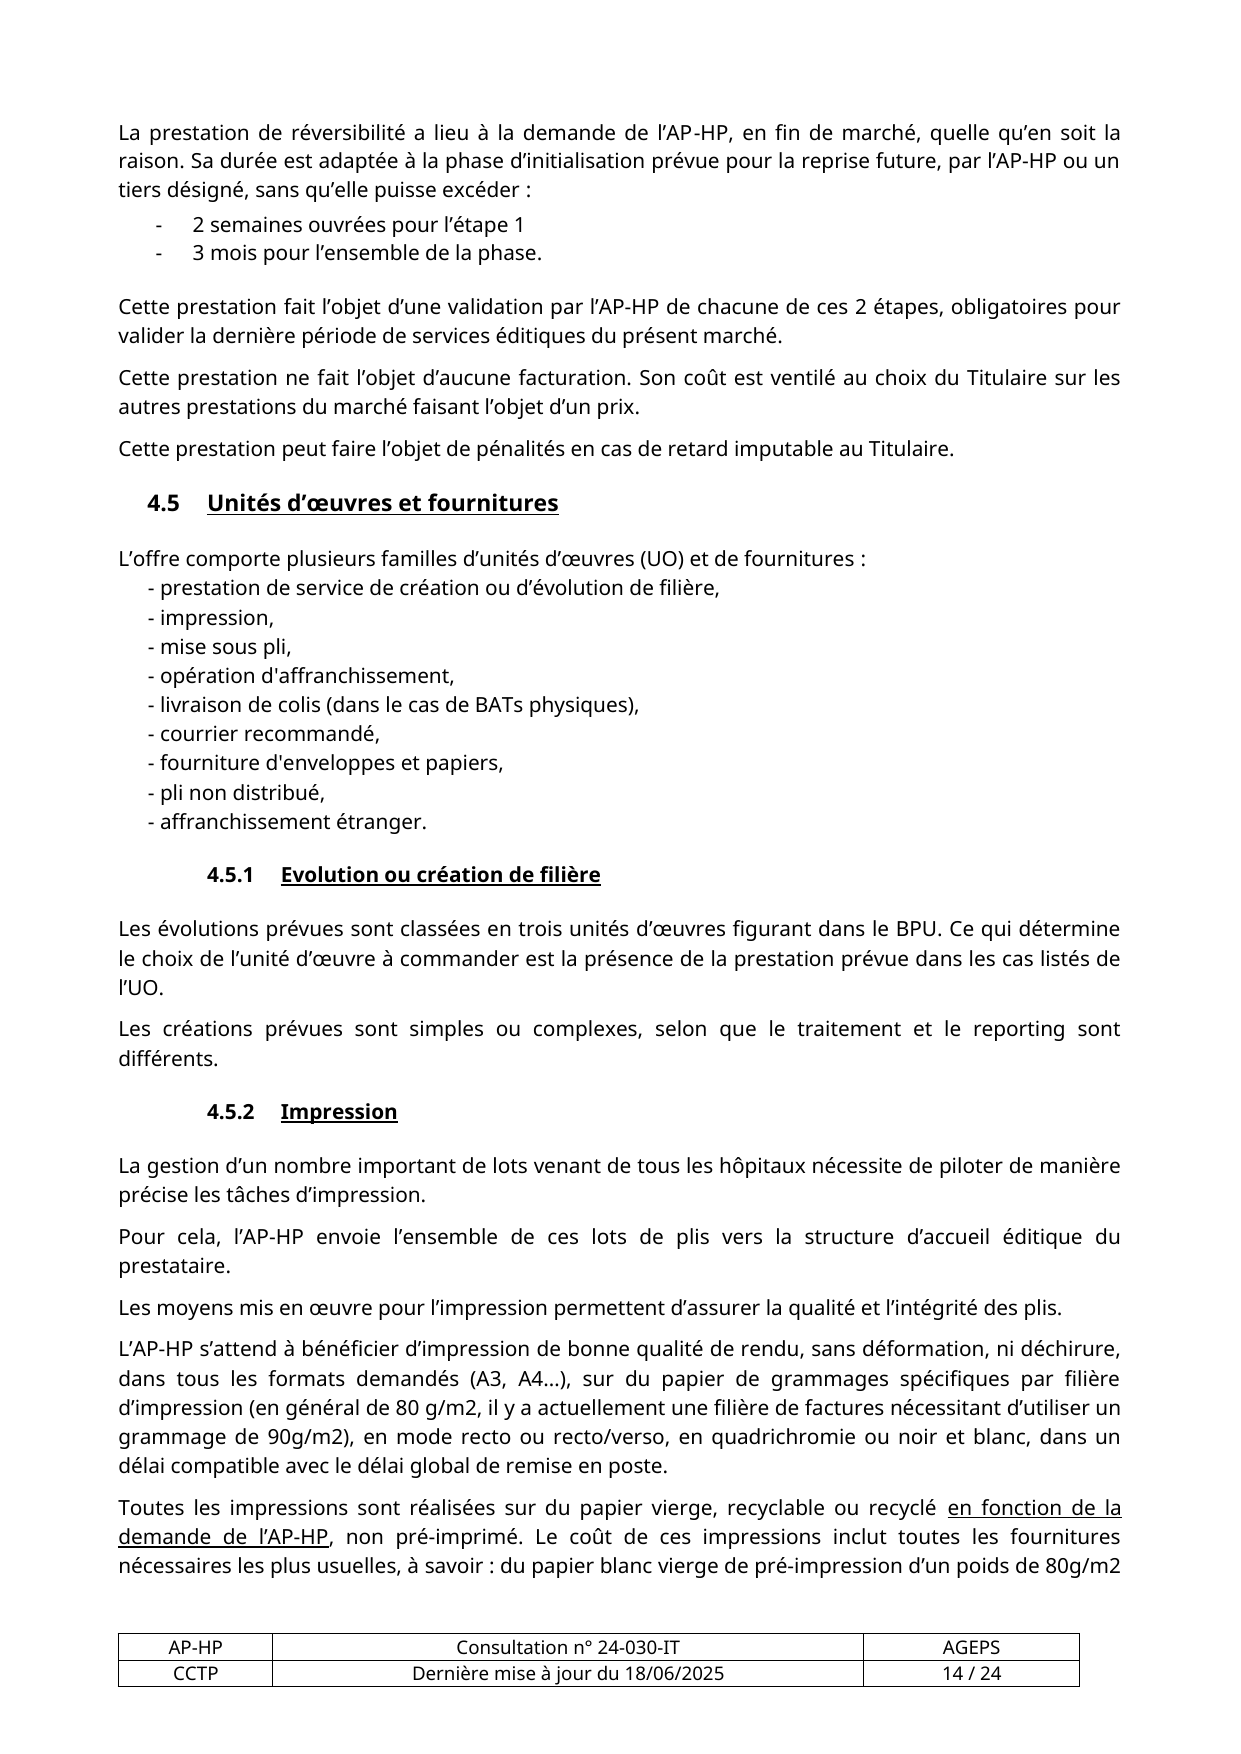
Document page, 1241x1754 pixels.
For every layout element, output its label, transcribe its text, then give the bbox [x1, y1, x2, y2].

list 3 mois pour l’ensemble de la phase. [155, 238, 1122, 267]
text Les moyens mis en œuvre pour l’impression permettent d’assurer la qualité et l’intégrité des plis. [118, 1292, 1122, 1321]
subtitle Impression [207, 1097, 1122, 1126]
subtitle Unités d’œuvres et fournitures [147, 487, 1122, 519]
text Cette prestation fait l’objet d’une validation par l’AP-HP de chacune de ces 2 étapes, obligatoires pour valider la dernière période de services éditiques du présent marché. [118, 292, 1122, 350]
text Cette prestation ne fait l’objet d’aucune facturation. Son coût est ventilé au choix du Titulaire sur les autres prestations du marché faisant l’objet d’un prix. [118, 362, 1122, 421]
text Cette prestation peut faire l’objet de pénalités en cas de retard imputable au Titulaire. [118, 433, 1122, 462]
text La gestion d’un nombre important de lots venant de tous les hôpitaux nécessite de piloter de manière précise les tâches d’impression. [118, 1151, 1122, 1209]
list 2 semaines ouvrées pour l’étape 1 [155, 210, 1122, 238]
text Les créations prévues sont simples ou complexes, selon que le traitement et le reporting sont différents. [118, 1014, 1122, 1072]
list La prestation de réversibilité a lieu à la demande de l’AP-HP, en fin de marché, quelle qu’en soit la raison. Sa durée est adaptée à la phase d’initialisation prévue pour la reprise future, par l’AP-HP ou un tiers désigné, sans qu’elle puisse excéder : [118, 118, 1122, 203]
text Les évolutions prévues sont classées en trois unités d’œuvres figurant dans le BPU. Ce qui détermine le choix de l’unité d’œuvre à commander est la présence de la prestation prévue dans les cas listés de l’UO. [118, 914, 1122, 1001]
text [118, 1492, 1122, 1580]
text L’offre comporte plusieurs familles d’unités d’œuvres (UO) et de fournitures : - prestation de service de création ou d’évolution de filière, - impression, - mise sous pli, - opération d'affranchissement, - livraison de colis (dans le cas de BATs physiques), - courrier recommandé, - fourniture d'enveloppes et papiers, - pli non distribué, - affranchissement étranger. [118, 544, 1122, 835]
text Pour cela, l’AP-HP envoie l’ensemble de ces lots de plis vers la structure d’accueil éditique du prestataire. [118, 1221, 1122, 1280]
subtitle Evolution ou création de filière [207, 860, 1122, 889]
text L’AP-HP s’attend à bénéficier d’impression de bonne qualité de rendu, sans déformation, ni déchirure, dans tous les formats demandés (A3, A4…), sur du papier de grammages spécifiques par filière d’impression (en général de 80 g/m2, il y a actuellement une filière de factures nécessitant d’utiliser un grammage de 90g/m2), en mode recto ou recto/verso, en quadrichromie ou noir et blanc, dans un délai compatible avec le délai global de remise en poste. [118, 1334, 1122, 1480]
